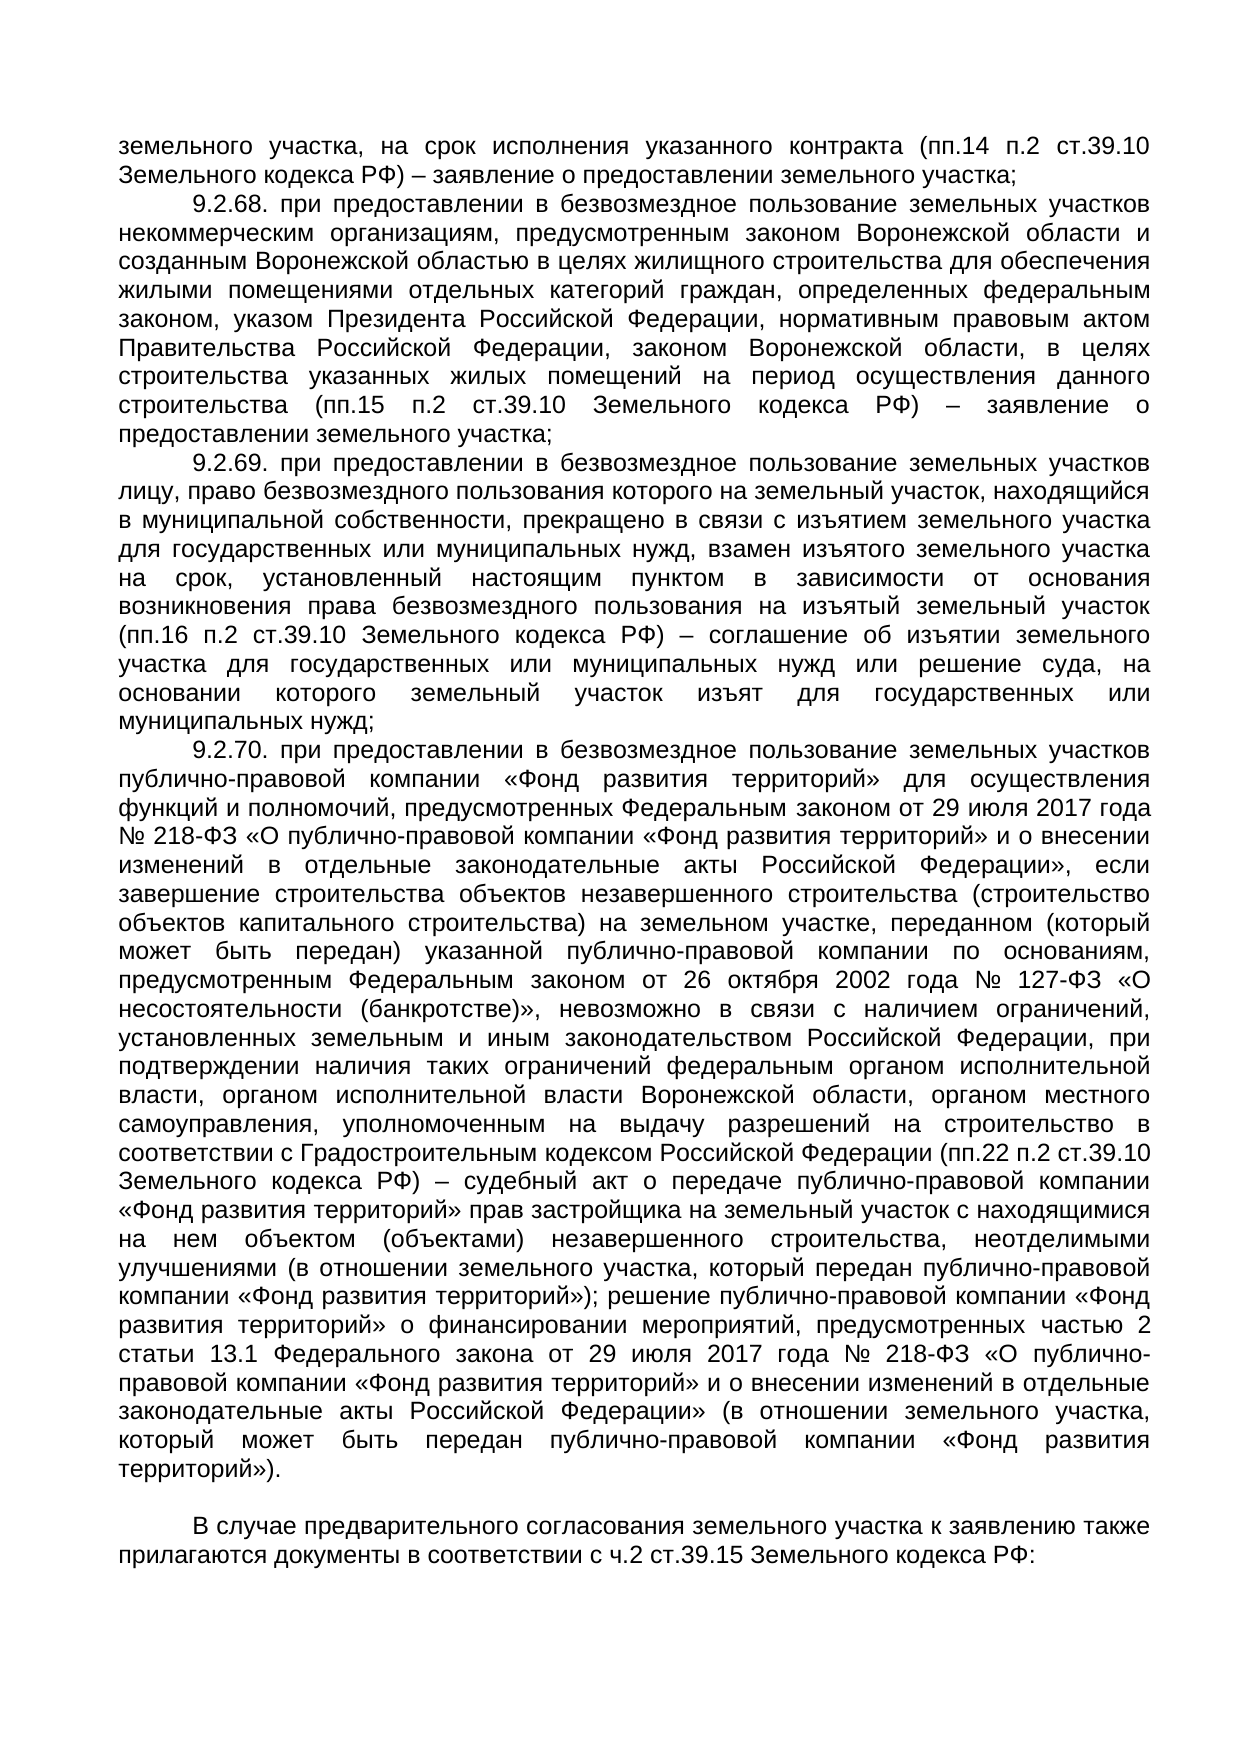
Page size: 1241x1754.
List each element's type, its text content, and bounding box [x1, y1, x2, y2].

text 9.2.70. при предоставлении в безвозмездное пользование земельных участков публично-правовой компании «Фонд развития территорий» для осуществления функций и полномочий, предусмотренных Федеральным законом от 29 июля 2017 года № 218-ФЗ «О публично-правовой компании «Фонд развития территорий» и о внесении изменений в отдельные законодательные акты Российской Федерации», если завершение строительства объектов незавершенного строительства (строительство объектов капитального строительства) на земельном участке, переданном (который может быть передан) указанной публично-правовой компании по основаниям, предусмотренным Федеральным законом от 26 октября 2002 года № 127-ФЗ «О несостоятельности (банкротстве)», невозможно в связи с наличием ограничений, установленных земельным и иным законодательством Российской Федерации, при подтверждении наличия таких ограничений федеральным органом исполнительной власти, органом исполнительной власти Воронежской области, органом местного самоуправления, уполномоченным на выдачу разрешений на строительство в соответствии с Градостроительным кодексом Российской Федерации (пп.22 п.2 ст.39.10 Земельного кодекса РФ) – судебный акт о передаче публично-правовой компании «Фонд развития территорий» прав застройщика на земельный участок с находящимися на нем объектом (объектами) незавершенного строительства, неотделимыми улучшениями (в отношении земельного участка, который передан публично-правовой компании «Фонд развития территорий»); решение публично-правовой компании «Фонд развития территорий» о финансировании мероприятий, предусмотренных частью 2 статьи 13.1 Федерального закона от 29 июля 2017 года № 218-ФЗ «О публично-правовой компании «Фонд развития территорий» и о внесении изменений в отдельные законодательные акты Российской Федерации» (в отношении земельного участка, который может быть передан публично-правовой компании «Фонд развития территорий»). [118, 735, 1152, 1483]
text В случае предварительного согласования земельного участка к заявлению также прилагаются документы в соответствии с ч.2 ст.39.15 Земельного кодекса РФ: [118, 1511, 1152, 1569]
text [118, 131, 1152, 189]
text 9.2.69. при предоставлении в безвозмездное пользование земельных участков лицу, право безвозмездного пользования которого на земельный участок, находящийся в муниципальной собственности, прекращено в связи с изъятием земельного участка для государственных или муниципальных нужд, взамен изъятого земельного участка на срок, установленный настоящим пунктом в зависимости от основания возникновения права безвозмездного пользования на изъятый земельный участок (пп.16 п.2 ст.39.10 Земельного кодекса РФ) – соглашение об изъятии земельного участка для государственных или муниципальных нужд или решение суда, на основании которого земельный участок изъят для государственных или муниципальных нужд; [118, 448, 1152, 735]
text 9.2.68. при предоставлении в безвозмездное пользование земельных участков некоммерческим организациям, предусмотренным законом Воронежской области и созданным Воронежской областью в целях жилищного строительства для обеспечения жилыми помещениями отдельных категорий граждан, определенных федеральным законом, указом Президента Российской Федерации, нормативным правовым актом Правительства Российской Федерации, законом Воронежской области, в целях строительства указанных жилых помещений на период осуществления данного строительства (пп.15 п.2 ст.39.10 Земельного кодекса РФ) – заявление о предоставлении земельного участка; [118, 189, 1152, 448]
